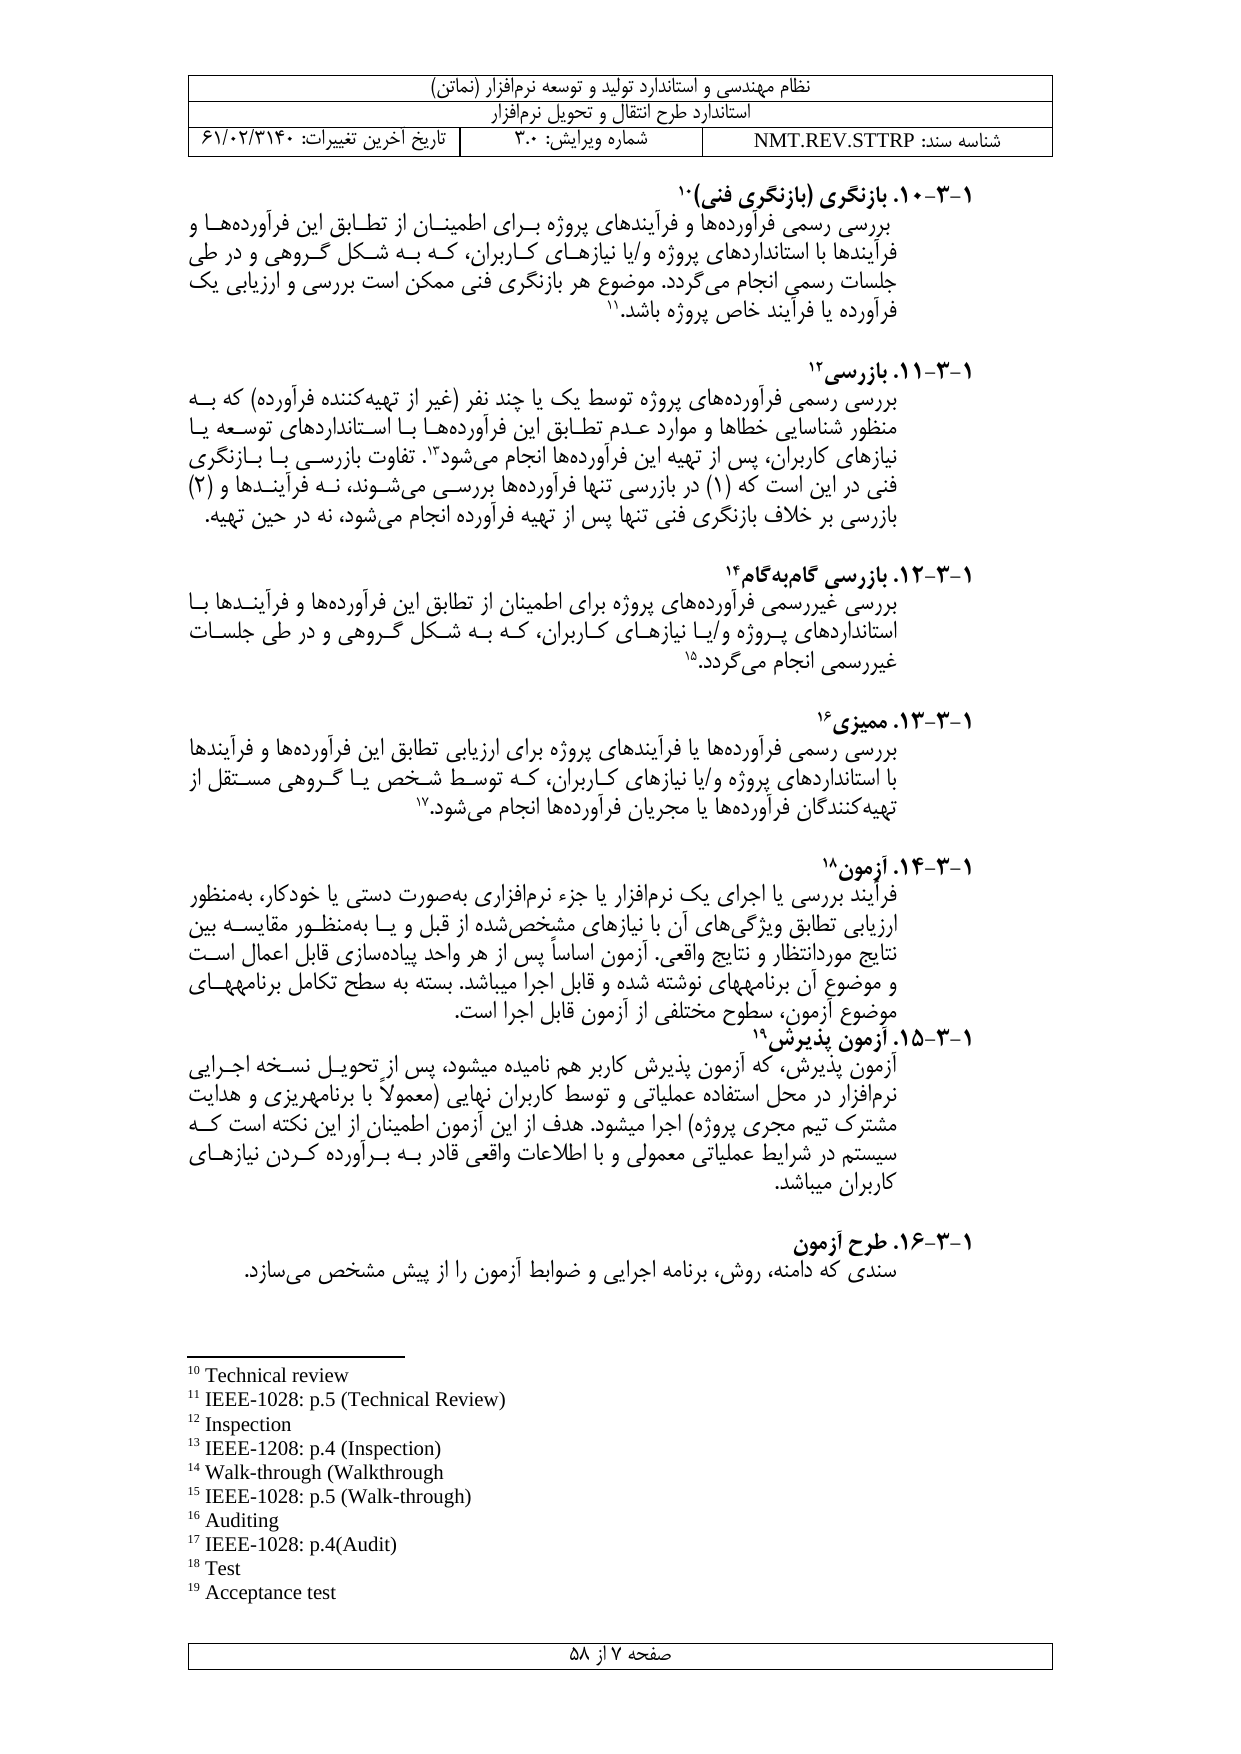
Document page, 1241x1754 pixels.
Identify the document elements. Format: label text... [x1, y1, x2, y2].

subtitle 13-۳-1. ممیزی [187, 711, 975, 736]
subtitle 16-۳-1. طرح آزمون [187, 1233, 975, 1258]
text بررسي رسمي فرآورده‌ها و فرآيندهاي پروژه براي اطمينان از تطابق اين فرآورده‌ها و فرآيندها با استانداردهاي پروژه و/يا نيازهاي كاربران، كه به شكل گروهي و در طي جلسات رسمي انجام مي‌گردد. موضوع هر بازنگري فني ممكن است بررسي و ارزيابي يك فرآورده يا فرآيند خاص پروژه باشد. [187, 211, 896, 327]
subtitle 10-۳-1. بازنگری (بازنگری فنی) [187, 186, 975, 211]
text بررسي رسمي فرآورده‌ها يا فرآيندهاي پروژه براي ارزيابي تطابق اين فرآورده‌ها و فرآيندها با استانداردهاي پروژه و/يا نيازهاي كاربران، كه توسط شخص يا گروهي مستقل از تهيه‌كنندگان فرآورده‌ها يا مجريان فرآورده‌ها انجام مي‌شود. [187, 736, 896, 824]
text بررسي رسمي فرآورده‌هاي پروژه توسط يك يا چند نفر (غير از تهيه‌كننده فرآورده) كه به منظور شناسايي خطاها و موارد عدم تطابق اين فرآورده‌ها با استانداردهاي توسعه يا نيازهاي كاربران، پس از تهيه اين فرآورده‌ها انجام مي‌شود. تفاوت بازرسي با بازنگري فني در اين است كه (1) در بازرسي تنها فرآورده‌ها بررسي مي‌شوند، نه فرآيندها و (2) بازرسي بر خلاف بازنگري فني تنها پس از تهيه فرآورده انجام مي‌شود، نه در حين تهيه. [187, 386, 896, 532]
subtitle 11-۳-1. بازرسی [187, 361, 975, 386]
subtitle 14-۳-1. آزمون [187, 857, 975, 882]
text سندي كه دامنه، روش، برنامه اجرايي و ضوابط آزمون را از پيش مشخص مي‌سازد. [187, 1258, 896, 1287]
text فرآيند بررسي يا اجراي يك نرم‌افزار يا جزء نرم‌افزاري به‌صورت دستي يا خودكار، به‌منظور ارزيابي تطابق ويژگي‌هاي آن با نيازهاي مشخص‌شده از قبل و يا به‌منظور مقايسه بين نتايج موردانتظار و نتايج واقعي. آزمون اساساً پس از هر واحد پياده‌سازي قابل اعمال است و موضوع آن برنامه‎هاي نوشته شده و قابل اجرا مي‎باشد. بسته به سطح تكامل برنامه‎هاي موضوع آزمون، سطوح مختلفي از آزمون قابل اجرا است. [187, 882, 896, 1028]
subtitle 12-۳-1. بازرسی گام‌به‌گام [187, 565, 975, 590]
text آزمون پذيرش، كه آزمون پذيرش كاربر هم ناميده مي‎شود، پس از تحويل نسخه اجرايي نرم‌افزار در محل استفاده عملياتي و توسط كاربران نهايي (معمولاً با برنامه‎ريزي و هدايت مشترك تيم مجري پروژه) اجرا مي‎شود. هدف از اين آزمون اطمينان از اين نكته است كه سيستم در شرايط عملياتي معمولي و با اطلاعات واقعي قادر به برآورده كردن نيازهاي كاربران مي‎باشد. [187, 1053, 896, 1199]
subtitle 15-۳-1. آزمون پذیرش [187, 1028, 975, 1053]
text بررسي غيررسمي فرآورده‌هاي پروژه براي اطمينان از تطابق اين فرآورده‌ها و فرآيندها با استانداردهاي پروژه و/يا نيازهاي كاربران، كه به شكل گروهي و در طي جلسات غيررسمي انجام مي‌گردد. [187, 590, 896, 678]
